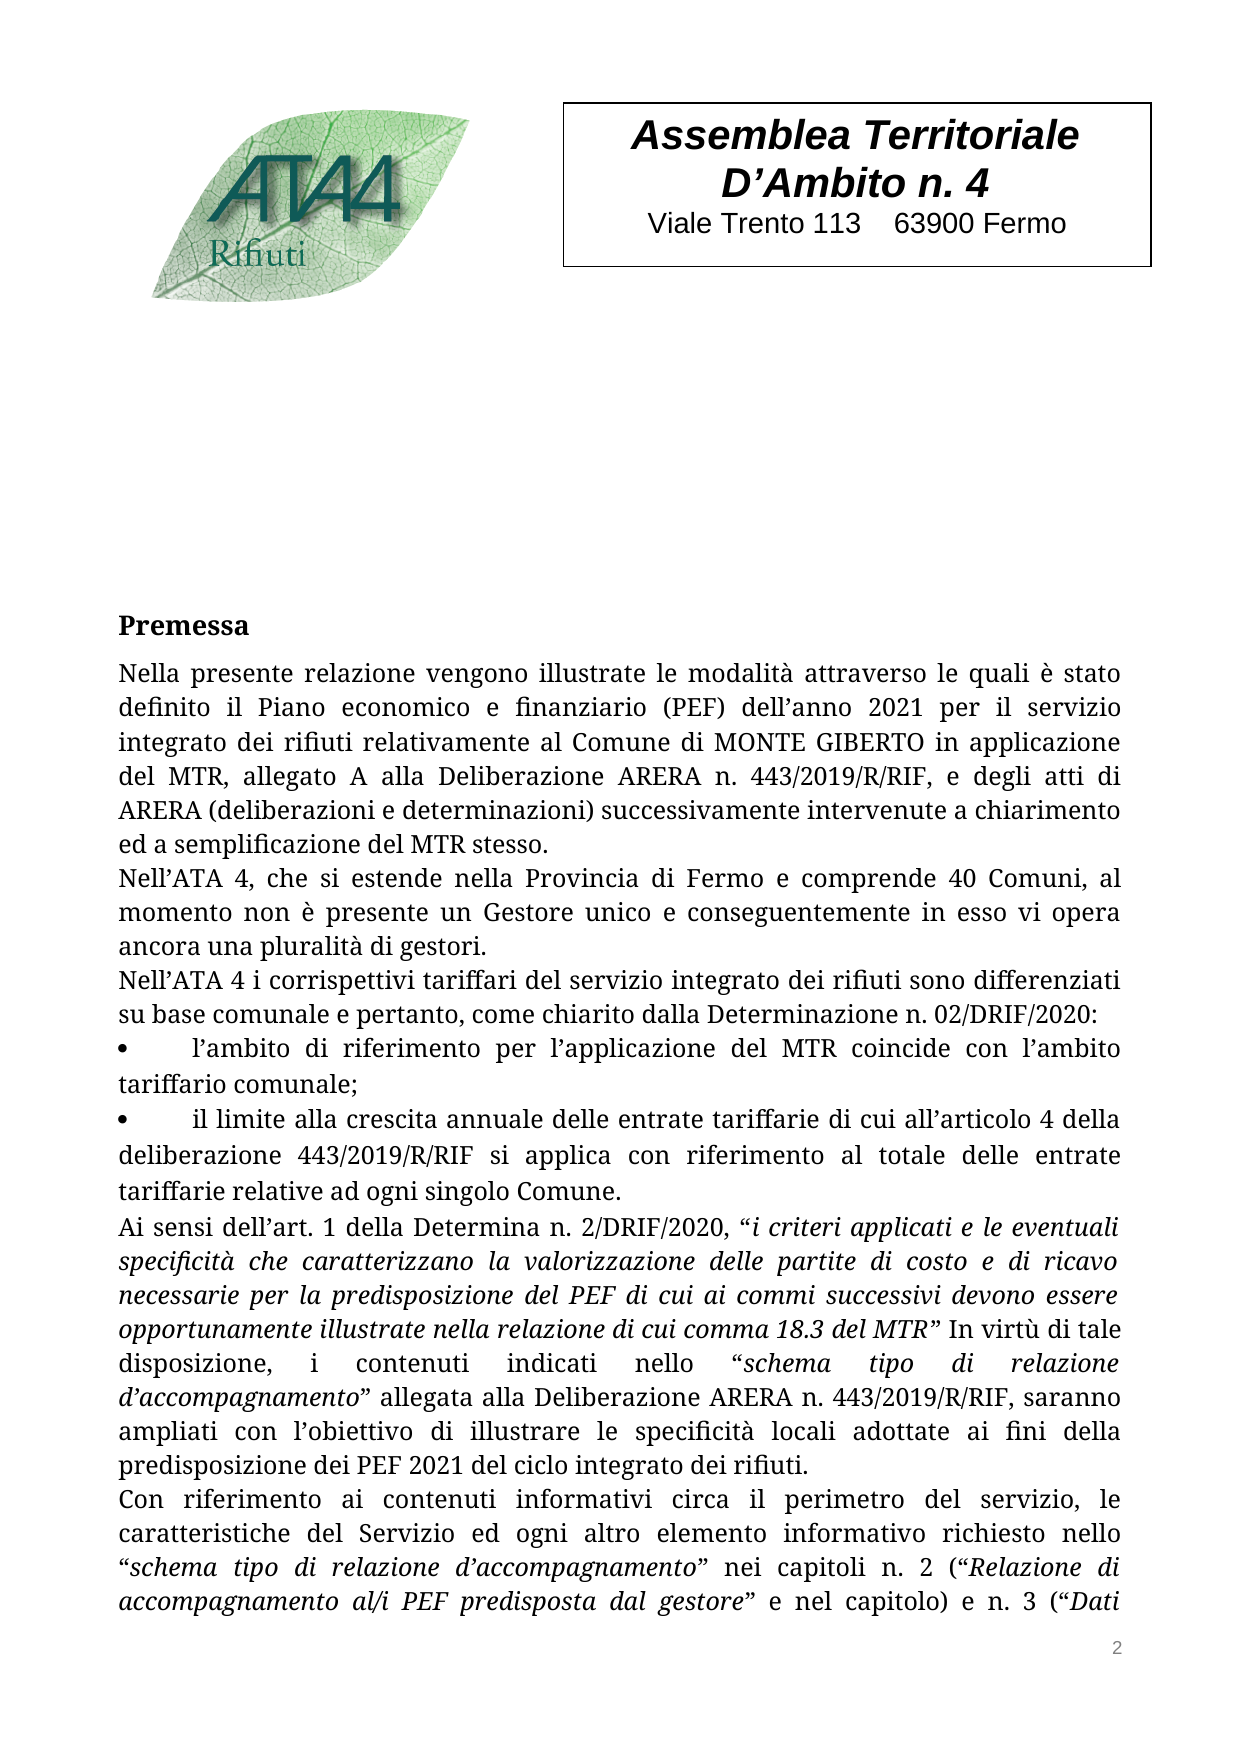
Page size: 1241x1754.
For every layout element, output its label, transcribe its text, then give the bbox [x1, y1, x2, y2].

text Nell’ATA 4, che si estende nella Provincia di Fermo e comprende 40 Comuni, al momento non è presente un Gestore unico e conseguentemente in esso vi opera ancora una pluralità di gestori. [118, 860, 1122, 963]
text Nell’ATA 4 i corrispettivi tariffari del servizio integrato dei rifiuti sono differenziati su base comunale e pertanto, come chiarito dalla Determinazione n. 02/DRIF/2020: [118, 963, 1122, 1031]
text Nella presente relazione vengono illustrate le modalità attraverso le quali è stato definito il Piano economico e finanziario (PEF) dell’anno 2021 per il servizio integrato dei rifiuti relativamente al Comune di MONTE GIBERTO in applicazione del MTR, allegato A alla Deliberazione ARERA n. 443/2019/R/RIF, e degli atti di ARERA (deliberazioni e determinazioni) successivamente intervenute a chiarimento ed a semplificazione del MTR stesso. [118, 656, 1122, 860]
list l’ambito di riferimento per l’applicazione del MTR coincide con l’ambito tariffario comunale; [118, 1031, 1122, 1101]
list il limite alla crescita annuale delle entrate tariffarie di cui all’articolo 4 della deliberazione 443/2019/R/RIF si applica con riferimento al totale delle entrate tariffarie relative ad ogni singolo Comune. [118, 1102, 1122, 1208]
subtitle Premessa [118, 607, 1122, 643]
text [118, 1482, 1122, 1618]
text Ai sensi dell’art. 1 della Determina n. 2/DRIF/2020, “i criteri applicati e le eventuali specificità che caratterizzano la valorizzazione delle partite di costo e di ricavo necessarie per la predisposizione del PEF di cui ai commi successivi devono essere opportunamente illustrate nella relazione di cui comma 18.3 del MTR” In virtù di tale disposizione, i contenuti indicati nello “schema tipo di relazione d’accompagnamento” allegata alla Deliberazione ARERA n. 443/2019/R/RIF, saranno ampliati con l’obiettivo di illustrare le specificità locali adottate ai fini della predisposizione dei PEF 2021 del ciclo integrato dei rifiuti. [118, 1209, 1122, 1482]
